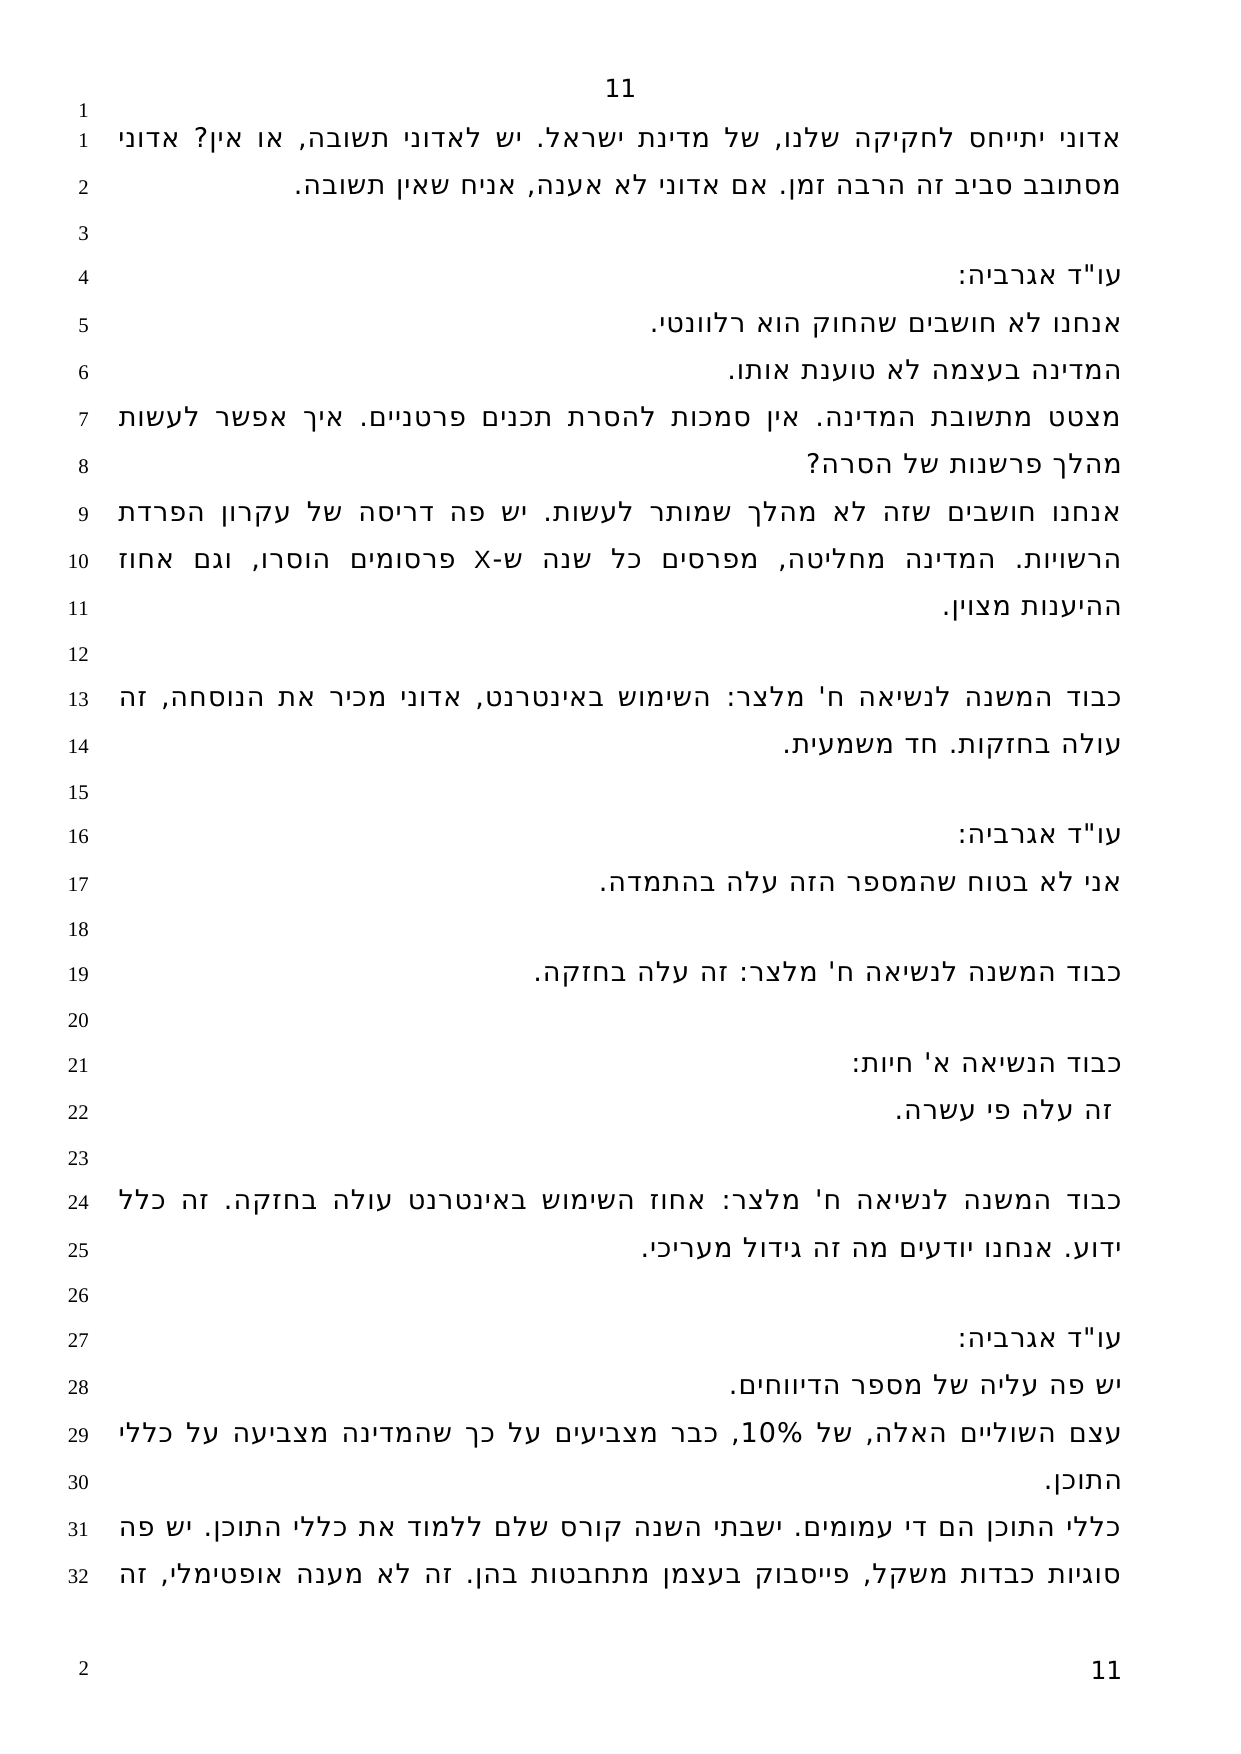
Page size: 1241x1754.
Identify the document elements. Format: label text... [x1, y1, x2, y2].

text עו"ד אגרביה: [118, 260, 1122, 291]
text אנחנו לא חושבים שהחוק הוא רלוונטי. [118, 307, 1122, 338]
text עו"ד אגרביה: [118, 819, 1122, 850]
text אדוני יתייחס לחקיקה שלנו, של מדינת ישראל. יש לאדוני תשובה, או אין? אדוני מסתובב סביב זה הרבה זמן. אם אדוני לא אענה, אניח שאין תשובה. [118, 122, 1122, 201]
text כבוד המשנה לנשיאה ח' מלצר: אחוז השימוש באינטרנט עולה בחזקה. זה כלל ידוע. אנחנו יודעים מה זה גידול מעריכי. [118, 1185, 1122, 1263]
text כבוד המשנה לנשיאה ח' מלצר: השימוש באינטרנט, אדוני מכיר את הנוסחה, זה עולה בחזקות. חד משמעית. [118, 681, 1122, 760]
text אני לא בטוח שהמספר הזה עלה בהתמדה. [118, 866, 1122, 898]
text זה עלה פי עשרה. [118, 1094, 1122, 1126]
text עצם השוליים האלה, של 10%, כבר מצביעים על כך שהמדינה מצביעה על כללי התוכן. [118, 1417, 1122, 1496]
text אנחנו חושבים שזה לא מהלך שמותר לעשות. יש פה דריסה של עקרון הפרדת הרשויות. המדינה מחליטה, מפרסים כל שנה ש-X פרסומים הוסרו, וגם אחוז ההיענות מצוין. [118, 496, 1122, 622]
text עו"ד אגרביה: [118, 1322, 1122, 1354]
text המדינה בעצמה לא טוענת אותו. [118, 354, 1122, 386]
text כבוד הנשיאה א' חיות: [118, 1047, 1122, 1078]
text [118, 1512, 1122, 1590]
text מצטט מתשובת המדינה. אין סמכות להסרת תכנים פרטניים. איך אפשר לעשות מהלך פרשנות של הסרה? [118, 402, 1122, 480]
text כבוד המשנה לנשיאה ח' מלצר: זה עלה בחזקה. [118, 957, 1122, 988]
text יש פה עליה של מספר הדיווחים. [118, 1370, 1122, 1401]
